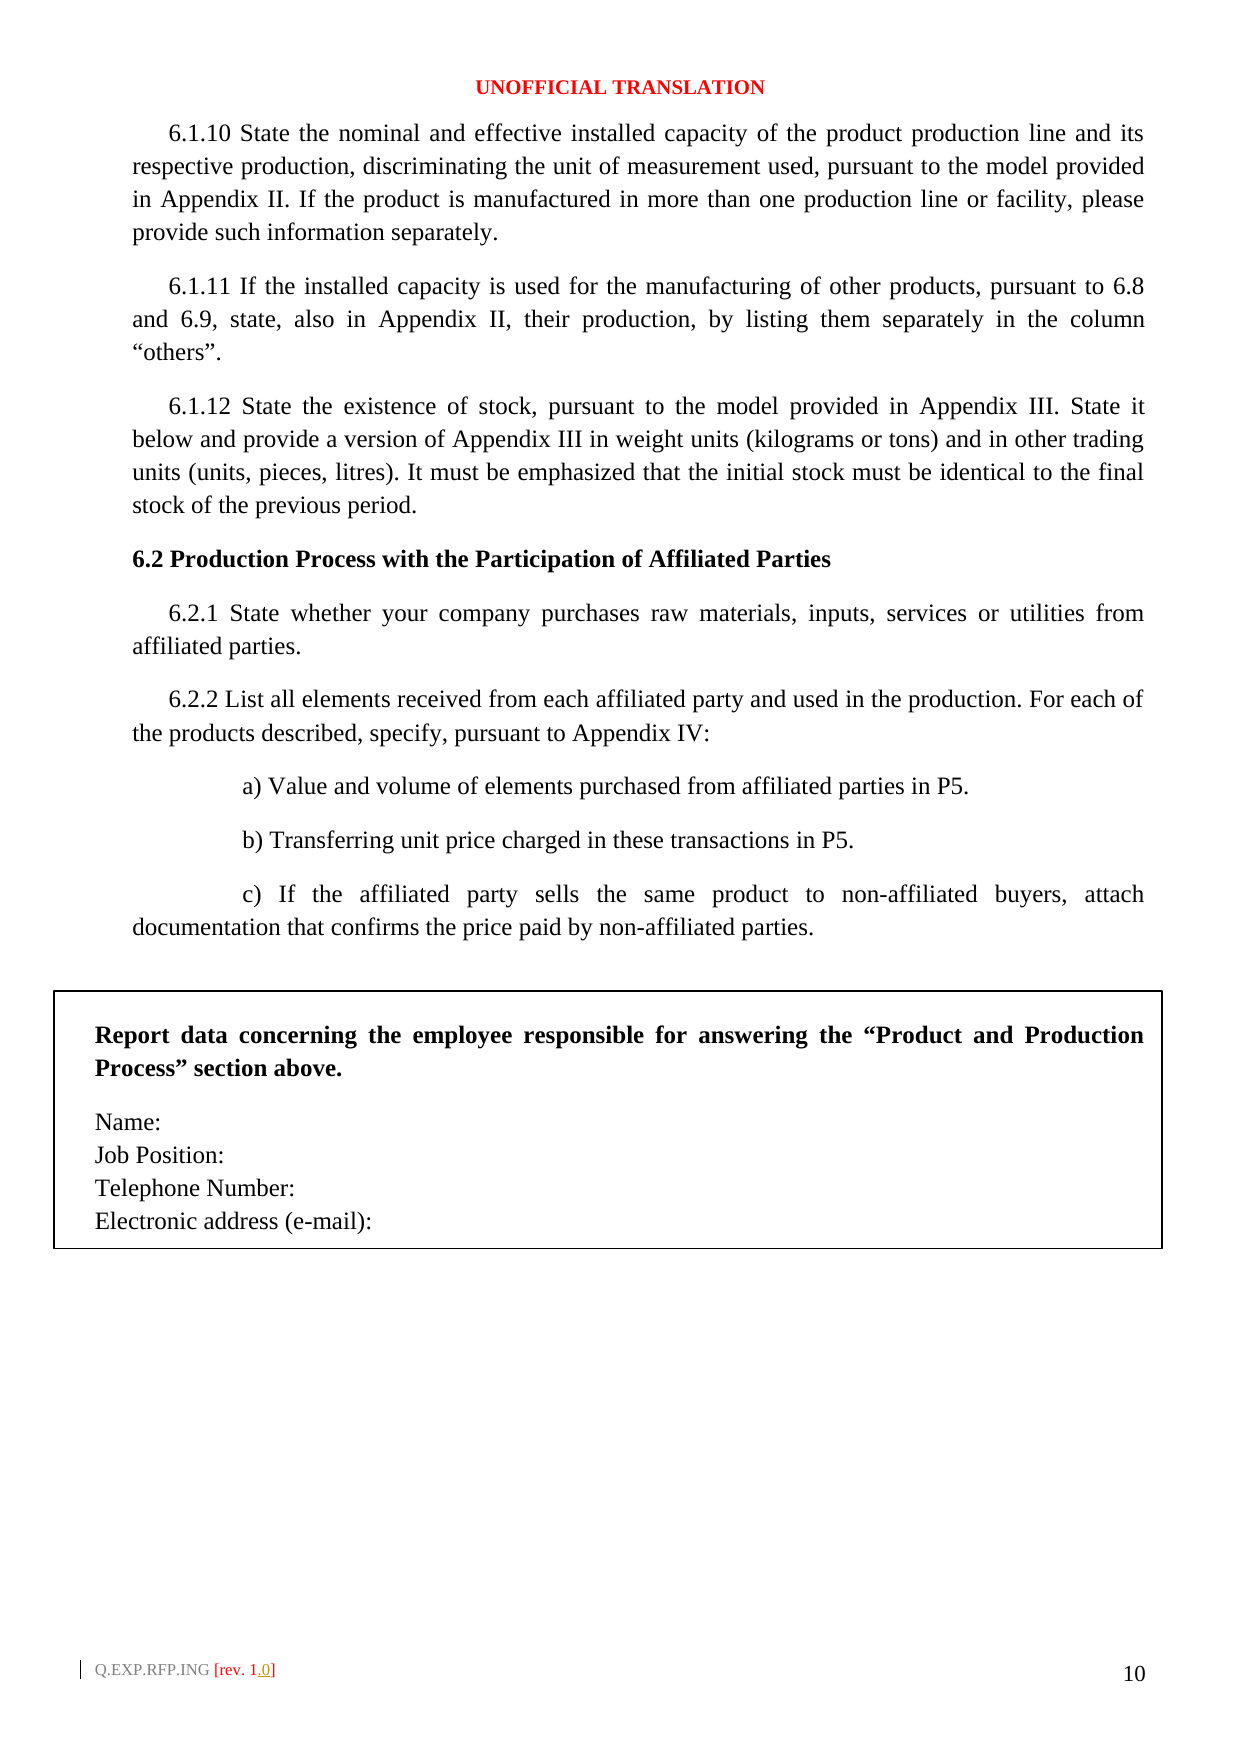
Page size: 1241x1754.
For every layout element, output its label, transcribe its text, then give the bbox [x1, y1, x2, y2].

text 6.1.11 If the installed capacity is used for the manufacturing of other products, pursuant to 6.8 and 6.9, state, also in Appendix II, their production, by listing them separately in the column “others”. [94, 271, 1146, 366]
text Report data concerning the employee responsible for answering the “Product and Production Process” section above. [94, 1020, 1146, 1082]
text b) Transferring unit price charged in these transactions in P5. [94, 825, 1146, 854]
text 6.2.1 State whether your company purchases raw materials, inputs, services or utilities from affiliated parties. [94, 598, 1146, 659]
text 6.2.2 List all elements received from each affiliated party and used in the production. For each of the products described, specify, pursuant to Appendix IV: [94, 684, 1146, 746]
text Telephone Number: [94, 1173, 1146, 1202]
text Electronic address (e-mail): [94, 1206, 1146, 1234]
text c) If the affiliated party sells the same product to non-affiliated buyers, attach documentation that confirms the price paid by non-affiliated parties. [94, 879, 1146, 941]
text 6.2 Production Process with the Participation of Affiliated Parties [94, 544, 1146, 573]
text 6.1.10 State the nominal and effective installed capacity of the product production line and its respective production, discriminating the unit of measurement used, pursuant to the model provided in Appendix II. If the product is manufactured in more than one production line or facility, please provide such information separately. [94, 118, 1146, 246]
text Job Position: [94, 1140, 1146, 1168]
text a) Value and volume of elements purchased from affiliated parties in P5. [94, 771, 1146, 800]
text 6.1.12 State the existence of stock, pursuant to the model provided in Appendix III. State it below and provide a version of Appendix III in weight units (kilograms or tons) and in other trading units (units, pieces, litres). It must be emphasized that the initial stock must be identical to the final stock of the previous period. [94, 391, 1146, 519]
text Name: [94, 1107, 1146, 1136]
